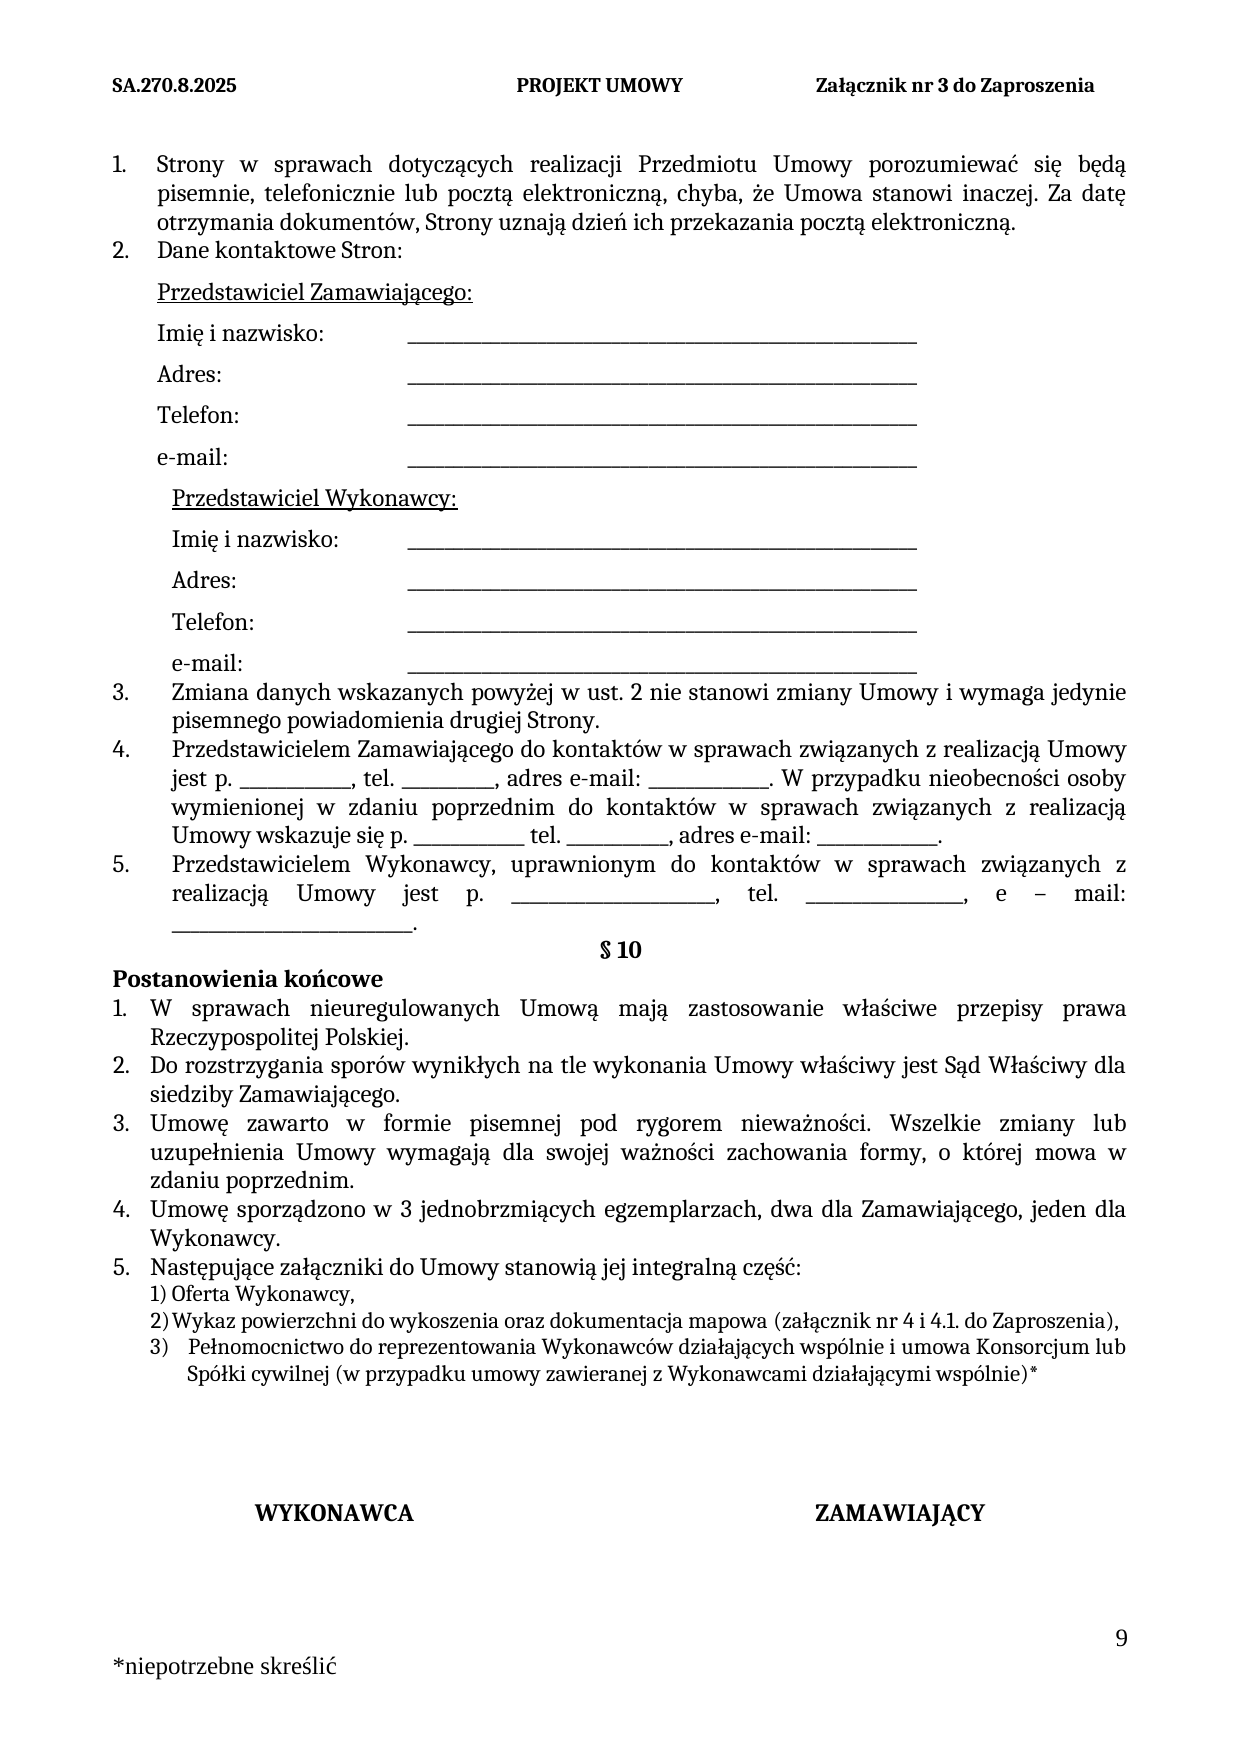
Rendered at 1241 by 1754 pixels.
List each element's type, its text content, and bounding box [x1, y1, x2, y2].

text Imię i nazwisko: _______________________________________________________ [172, 525, 1128, 554]
text Postanowienia końcowe [112, 965, 1128, 994]
text Imię i nazwisko: _______________________________________________________ [157, 319, 1128, 347]
text Przedstawiciel Zamawiającego: [157, 277, 1128, 306]
text Telefon: _______________________________________________________ [157, 401, 1128, 430]
text Telefon: _______________________________________________________ [172, 607, 1128, 636]
text Adres: _______________________________________________________ [157, 360, 1128, 389]
list Przedstawicielem Wykonawcy, uprawnionym do kontaktów w sprawach związanych z realizacją Umowy jest p. ______________________, tel. _________________, e – mail: __________________________. [112, 850, 1128, 936]
list Do rozstrzygania sporów wynikłych na tle wykonania Umowy właściwy jest Sąd Właściwy dla siedziby Zamawiającego. [113, 1051, 1128, 1109]
list Strony w sprawach dotyczących realizacji Przedmiotu Umowy porozumiewać się będą pisemnie, telefonicznie lub pocztą elektroniczną, chyba, że Umowa stanowi inaczej. Za datę otrzymania dokumentów, Strony uznają dzień ich przekazania pocztą elektroniczną. [112, 150, 1128, 236]
list Dane kontaktowe Stron: [112, 236, 1128, 265]
text e-mail: _______________________________________________________ [157, 442, 1128, 471]
list Pełnomocnictwo do reprezentowania Wykonawców działających wspólnie i umowa Konsorcjum lub Spółki cywilnej (w przypadku umowy zawieranej z Wykonawcami działającymi wspólnie)* [150, 1334, 1128, 1387]
text e-mail: _______________________________________________________ [172, 649, 1128, 677]
list Przedstawicielem Zamawiającego do kontaktów w sprawach związanych z realizacją Umowy jest p. ____________, tel. __________, adres e-mail: _____________. W przypadku nieobecności osoby wymienionej w zdaniu poprzednim do kontaktów w sprawach związanych z realizacją Umowy wskazuje się p. ____________ tel. ___________, adres e-mail: _____________. [112, 735, 1128, 850]
text Adres: _______________________________________________________ [172, 566, 1128, 595]
list Umowę sporządzono w 3 jednobrzmiących egzemplarzach, dwa dla Zamawiającego, jeden dla Wykonawcy. [113, 1195, 1128, 1252]
text WYKONAWCA ZAMAWIAJĄCY [112, 1499, 1128, 1528]
list Wykaz powierzchni do wykoszenia oraz dokumentacja mapowa (załącznik nr 4 i 4.1. do Zaproszenia), [150, 1308, 1128, 1334]
text § 10 [112, 936, 1128, 965]
list Oferta Wykonawcy, [150, 1281, 1128, 1308]
list W sprawach nieuregulowanych Umową mają zastosowanie właściwe przepisy prawa Rzeczypospolitej Polskiej. [113, 994, 1128, 1051]
list Następujące załączniki do Umowy stanowią jej integralną część: [113, 1252, 1128, 1281]
text Przedstawiciel Wykonawcy: [172, 484, 1128, 512]
list Umowę zawarto w formie pisemnej pod rygorem nieważności. Wszelkie zmiany lub uzupełnienia Umowy wymagają dla swojej ważności zachowania formy, o której mowa w zdaniu poprzednim. [113, 1109, 1128, 1195]
list Zmiana danych wskazanych powyżej w ust. 2 nie stanowi zmiany Umowy i wymaga jedynie pisemnego powiadomienia drugiej Strony. [112, 677, 1128, 735]
